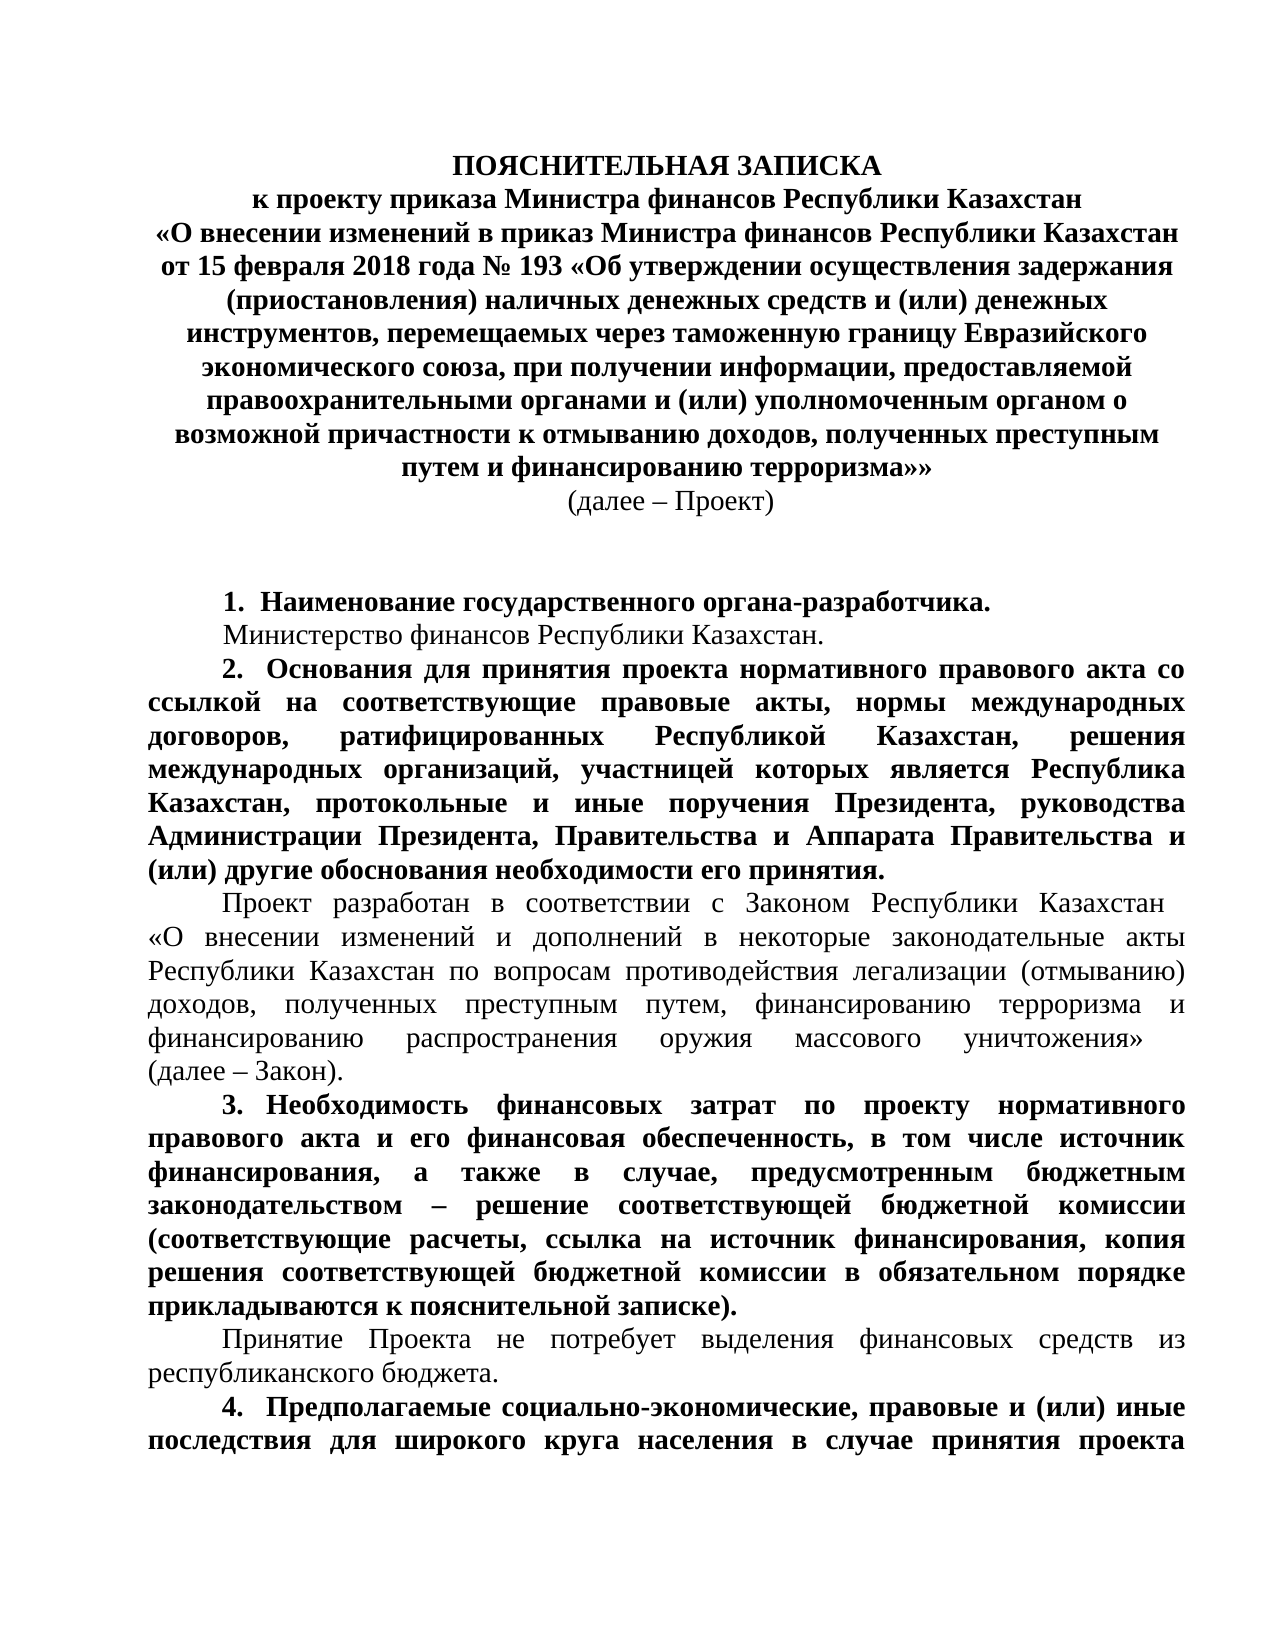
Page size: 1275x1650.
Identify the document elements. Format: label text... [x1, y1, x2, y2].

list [148, 1389, 1186, 1456]
text Министерство финансов Республики Казахстан. [148, 617, 1186, 651]
list Наименование государственного органа-разработчика. [223, 584, 1186, 617]
text Принятие Проекта не потребует выделения финансовых средств из республиканского бюджета. [148, 1322, 1186, 1389]
list Основания для принятия проекта нормативного правового акта со ссылкой на соответствующие правовые акты, нормы международных договоров, ратифицированных Республикой Казахстан, решения международных организаций, участницей которых является Республика Казахстан, протокольные и иные поручения Президента, руководства Администрации Президента, Правительства и Аппарата Правительства и (или) другие обоснования необходимости его принятия. [148, 651, 1186, 886]
text Проект разработан в соответствии с Законом Республики Казахстан «О внесении изменений и дополнений в некоторые законодательные акты Республики Казахстан по вопросам противодействия легализации (отмыванию) доходов, полученных преступным путем, финансированию терроризма и финансированию распространения оружия массового уничтожения» (далее – Закон). [148, 886, 1186, 1087]
text «О внесении изменений в приказ Министра финансов Республики Казахстан от 15 февраля 2018 года № 193 «Об утверждении осуществления задержания (приостановления) наличных денежных средств и (или) денежных инструментов, перемещаемых через таможенную границу Евразийского экономического союза, при получении информации, предоставляемой правоохранительными органами и (или) уполномоченным органом о возможной причастности к отмыванию доходов, полученных преступным путем и финансированию терроризма»» [148, 215, 1186, 483]
list Необходимость финансовых затрат по проекту нормативного правового акта и его финансовая обеспеченность, в том числе источник финансирования, а также в случае, предусмотренным бюджетным законодательством – решение соответствующей бюджетной комиссии (соответствующие расчеты, ссылка на источник финансирования, копия решения соответствующей бюджетной комиссии в обязательном порядке прикладываются к пояснительной записке). [148, 1087, 1186, 1322]
text ПОЯСНИТЕЛЬНАЯ ЗАПИСКА [148, 148, 1186, 181]
text (далее – Проект) [148, 483, 1186, 517]
text к проекту приказа Министра финансов Республики Казахстан [148, 181, 1186, 215]
